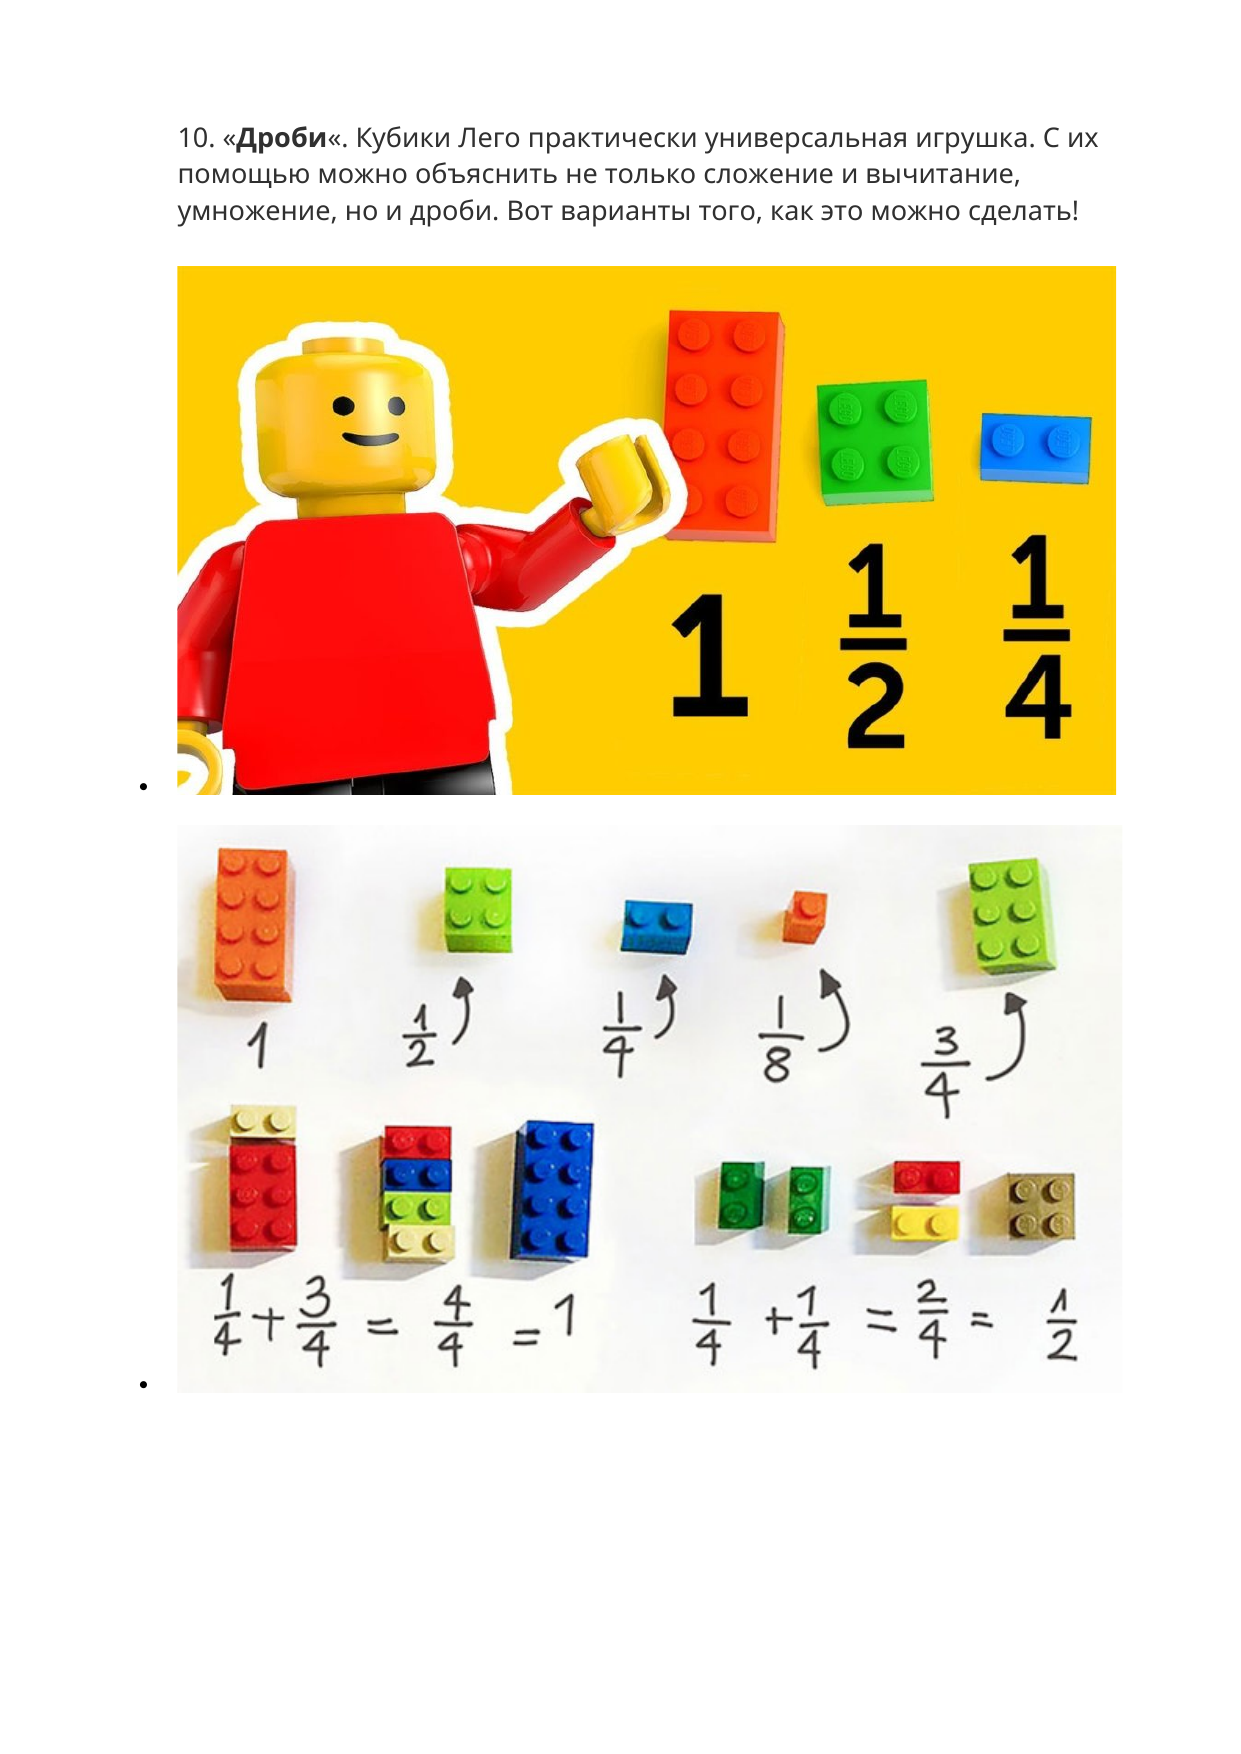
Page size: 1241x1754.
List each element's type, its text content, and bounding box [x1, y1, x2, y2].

picture [177, 825, 1123, 1393]
picture [177, 266, 1117, 795]
text 10. «Дроби«. Кубики Лего практически универсальная игрушка. С их помощью можно объяснить не только сложение и вычитание, умножение, но и дроби. Вот варианты того, как это можно сделать! [177, 118, 1152, 229]
